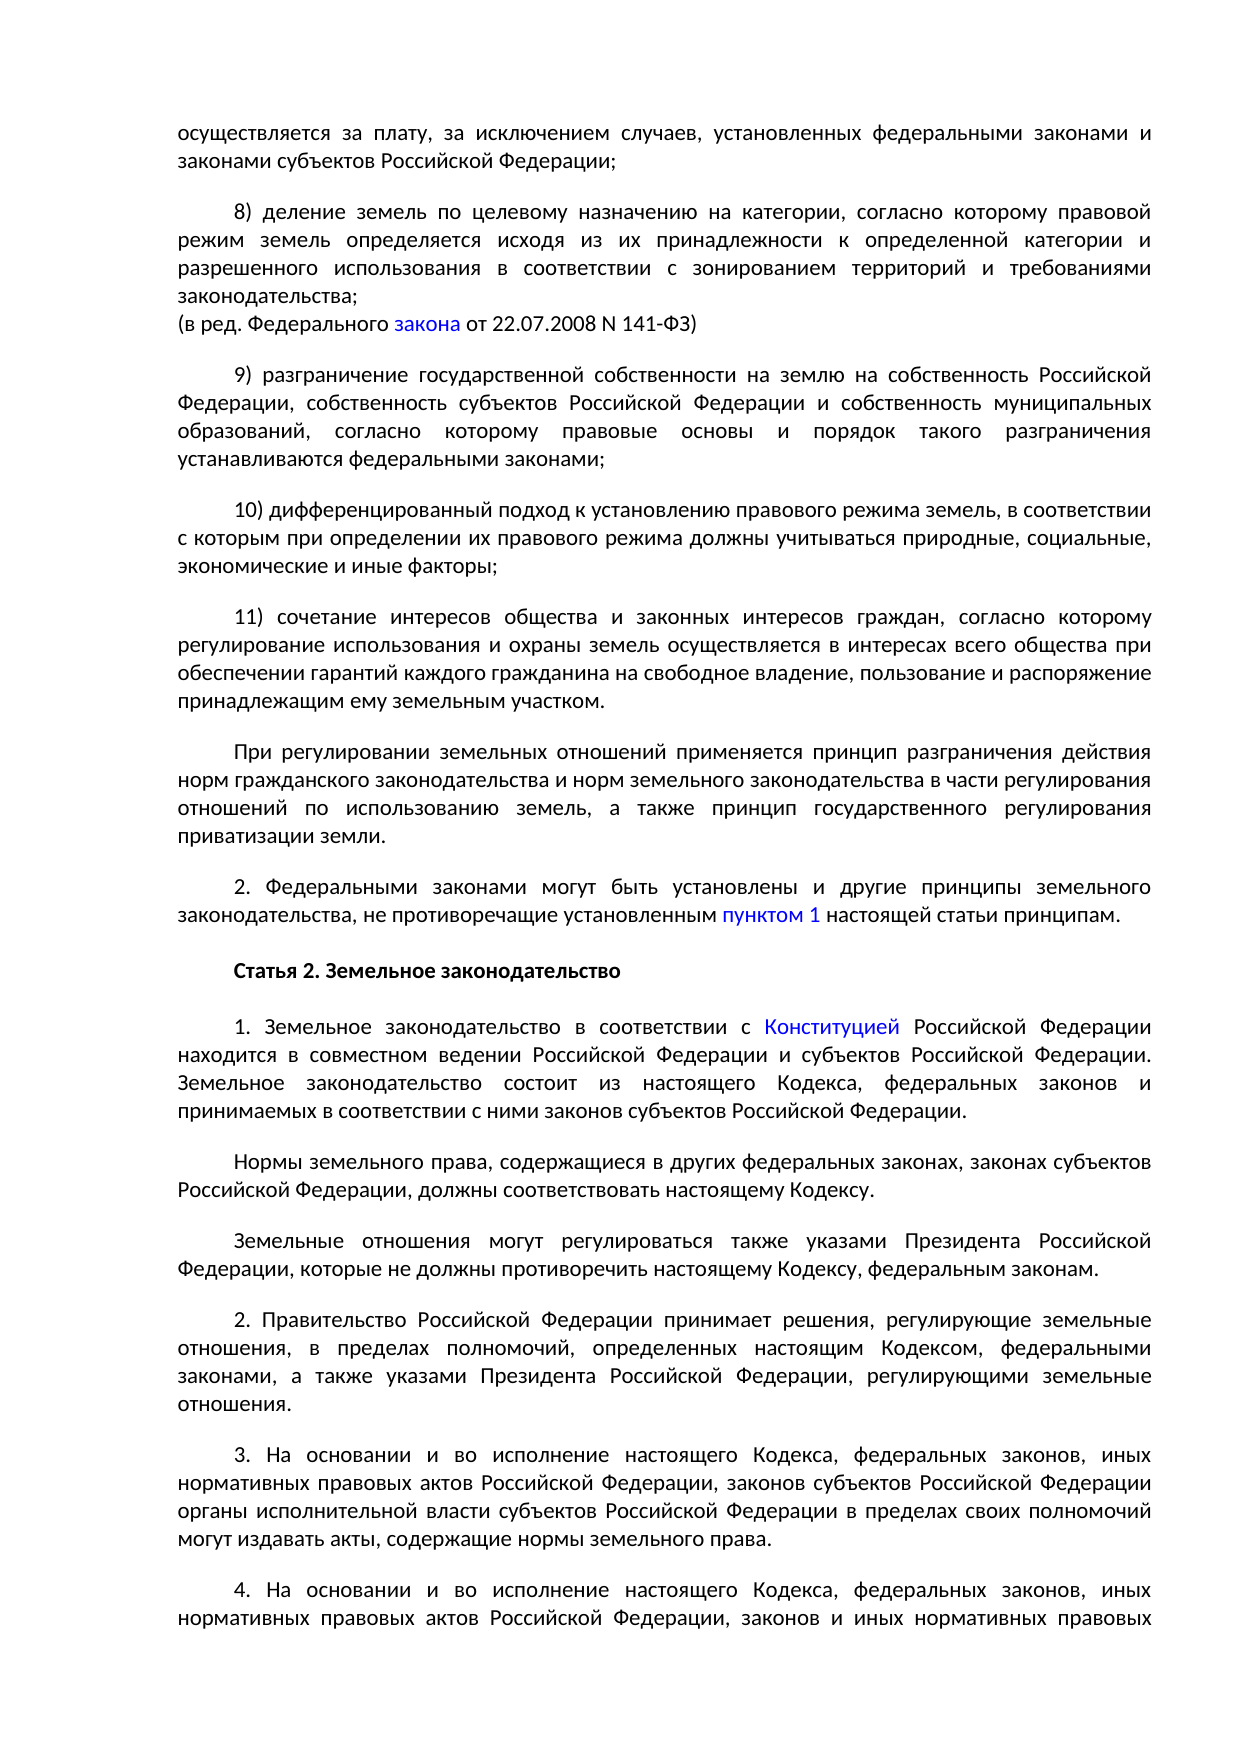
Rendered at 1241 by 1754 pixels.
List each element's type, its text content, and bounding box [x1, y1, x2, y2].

text 2. Федеральными законами могут быть установлены и другие принципы земельного законодательства, не противоречащие установленным пунктом 1 настоящей статьи принципам. [177, 872, 1152, 928]
text 3. На основании и во исполнение настоящего Кодекса, федеральных законов, иных нормативных правовых актов Российской Федерации, законов субъектов Российской Федерации органы исполнительной власти субъектов Российской Федерации в пределах своих полномочий могут издавать акты, содержащие нормы земельного права. [177, 1440, 1152, 1552]
text 9) разграничение государственной собственности на землю на собственность Российской Федерации, собственность субъектов Российской Федерации и собственность муниципальных образований, согласно которому правовые основы и порядок такого разграничения устанавливаются федеральными законами; [177, 360, 1152, 472]
text Нормы земельного права, содержащиеся в других федеральных законах, законах субъектов Российской Федерации, должны соответствовать настоящему Кодексу. [177, 1147, 1152, 1203]
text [177, 1575, 1152, 1631]
title Статья 2. Земельное законодательство [177, 956, 1152, 984]
text (в ред. Федерального закона от 22.07.2008 N 141-ФЗ) [177, 309, 1152, 337]
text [177, 118, 1152, 174]
text Земельные отношения могут регулироваться также указами Президента Российской Федерации, которые не должны противоречить настоящему Кодексу, федеральным законам. [177, 1226, 1152, 1282]
text 1. Земельное законодательство в соответствии с Конституцией Российской Федерации находится в совместном ведении Российской Федерации и субъектов Российской Федерации. Земельное законодательство состоит из настоящего Кодекса, федеральных законов и принимаемых в соответствии с ними законов субъектов Российской Федерации. [177, 1012, 1152, 1124]
text 11) сочетание интересов общества и законных интересов граждан, согласно которому регулирование использования и охраны земель осуществляется в интересах всего общества при обеспечении гарантий каждого гражданина на свободное владение, пользование и распоряжение принадлежащим ему земельным участком. [177, 602, 1152, 714]
text 10) дифференцированный подход к установлению правового режима земель, в соответствии с которым при определении их правового режима должны учитываться природные, социальные, экономические и иные факторы; [177, 495, 1152, 579]
text 8) деление земель по целевому назначению на категории, согласно которому правовой режим земель определяется исходя из их принадлежности к определенной категории и разрешенного использования в соответствии с зонированием территорий и требованиями законодательства; [177, 197, 1152, 309]
text 2. Правительство Российской Федерации принимает решения, регулирующие земельные отношения, в пределах полномочий, определенных настоящим Кодексом, федеральными законами, а также указами Президента Российской Федерации, регулирующими земельные отношения. [177, 1305, 1152, 1417]
text При регулировании земельных отношений применяется принцип разграничения действия норм гражданского законодательства и норм земельного законодательства в части регулирования отношений по использованию земель, а также принцип государственного регулирования приватизации земли. [177, 737, 1152, 849]
